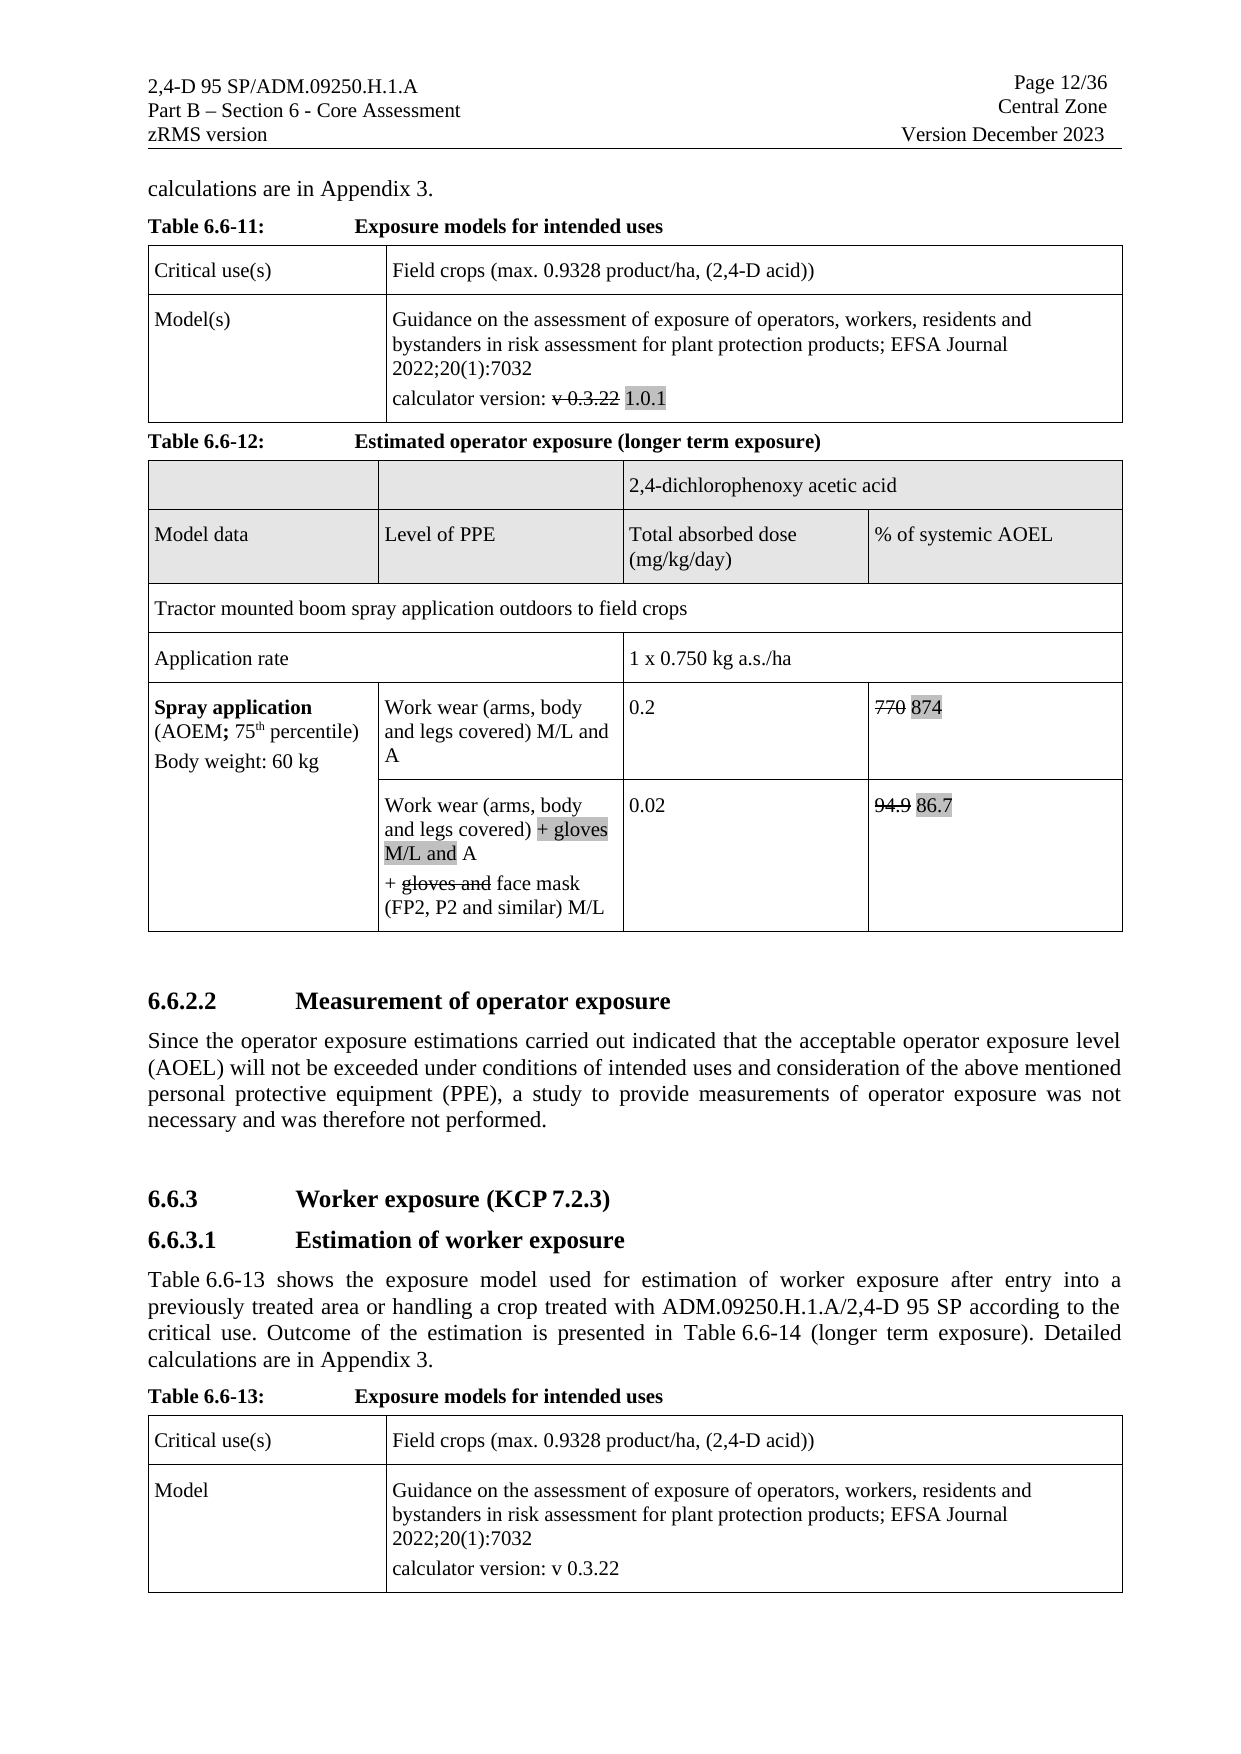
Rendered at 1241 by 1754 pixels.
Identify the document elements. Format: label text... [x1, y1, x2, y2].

table_header Field crops (max. 0.9328 product/ha, (2,4-D acid)) [387, 1416, 1122, 1464]
table_cell Total absorbed dose (mg/kg/day) [624, 510, 868, 583]
table_header [379, 461, 623, 509]
table_header [149, 461, 378, 509]
table_cell 0.2 [624, 683, 868, 779]
table_cell Work wear (arms, body and legs covered) + gloves M/L and A + gloves and face mask (FP2, P2 and similar) M/L [379, 780, 623, 931]
table_cell Application rate [149, 633, 623, 682]
table_cell 1 x 0.750 kg a.s./ha [624, 633, 1122, 682]
table_cell Model(s) [149, 295, 386, 422]
table_cell Guidance on the assessment of exposure of operators, workers, residents and bystanders in risk assessment for plant protection products; EFSA Journal 2022;20(1):7032 calculator version: v 0.3.22 1.0.1 [387, 295, 1122, 422]
subtitle Estimation of worker exposure [148, 1225, 1122, 1254]
table_header Field crops (max. 0.9328 product/ha, (2,4-D acid)) [387, 246, 1122, 294]
table_cell Level of PPE [379, 510, 623, 583]
table_cell 0.02 [624, 780, 868, 931]
subtitle Worker exposure (KCP 7.2.3) [148, 1184, 1122, 1213]
table_cell Spray application (AOEM; 75th percentile) Body weight: 60 kg [149, 683, 378, 931]
table_cell Model [149, 1465, 386, 1592]
table_cell Guidance on the assessment of exposure of operators, workers, residents and bystanders in risk assessment for plant protection products; EFSA Journal 2022;20(1):7032 calculator version: v 0.3.22 [387, 1465, 1122, 1592]
table_cell Model data [149, 510, 378, 583]
table_cell Tractor mounted boom spray application outdoors to field crops [149, 584, 1122, 632]
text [148, 176, 1122, 202]
table_header Critical use(s) [149, 1416, 386, 1464]
table_cell Work wear (arms, body and legs covered) M/L and A [379, 683, 623, 779]
table_header 2,4-dichlorophenoxy acetic acid [624, 461, 1122, 509]
table_cell 770 874 [869, 683, 1122, 779]
table_cell 94.9 86.7 [869, 780, 1122, 931]
table_cell % of systemic AOEL [869, 510, 1122, 583]
text Since the operator exposure estimations carried out indicated that the acceptable operator exposure level (AOEL) will not be exceeded under conditions of intended uses and consideration of the above mentioned personal protective equipment (PPE), a study to provide measurements of operator exposure was not necessary and was therefore not performed. [148, 1027, 1122, 1133]
subtitle Measurement of operator exposure [148, 986, 1122, 1015]
table_header Critical use(s) [149, 246, 386, 294]
